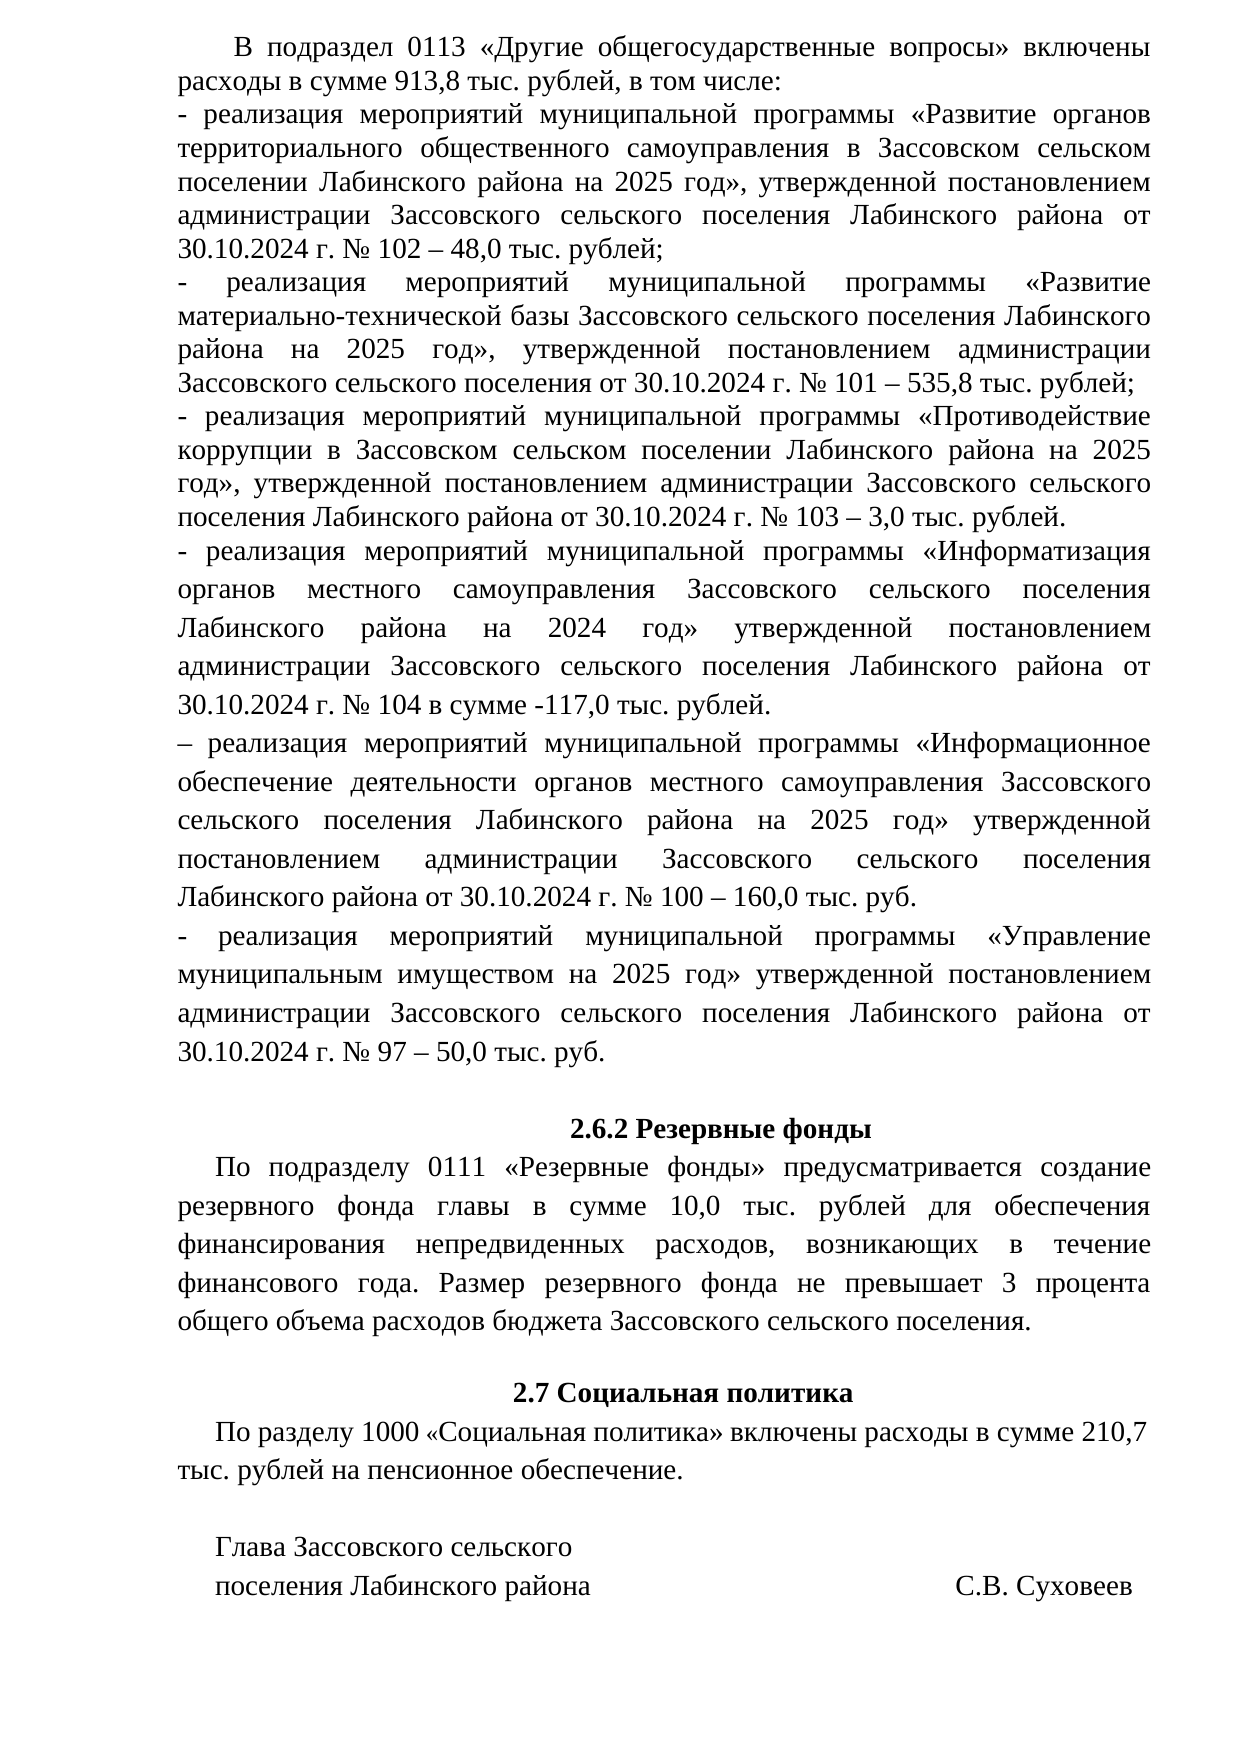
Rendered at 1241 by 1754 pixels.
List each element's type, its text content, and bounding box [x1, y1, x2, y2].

text 2.7 Социальная политика [177, 1375, 1152, 1409]
text - реализация мероприятий муниципальной программы «Информатизация органов местного самоуправления Зассовского сельского поселения Лабинского района на 2024 год» утвержденной постановлением администрации Зассовского сельского поселения Лабинского района от 30.10.2024 г. № 104 в сумме -117,0 тыс. рублей. [177, 533, 1152, 720]
text поселения Лабинского района С.В. Суховеев [177, 1568, 1152, 1601]
text - реализация мероприятий муниципальной программы «Управление муниципальным имуществом на 2025 год» утвержденной постановлением администрации Зассовского сельского поселения Лабинского района от 30.10.2024 г. № 97 – 50,0 тыс. руб. [177, 918, 1152, 1067]
text Глава Зассовского сельского [177, 1529, 1152, 1563]
text - реализация мероприятий муниципальной программы «Развитие материально-технической базы Зассовского сельского поселения Лабинского района на 2025 год», утвержденной постановлением администрации Зассовского сельского поселения от 30.10.2024 г. № 101 – 535,8 тыс. рублей; [177, 264, 1152, 398]
text 2.6.2 Резервные фонды [290, 1111, 1152, 1144]
text По подразделу 0111 «Резервные фонды» предусматривается создание резервного фонда главы в сумме 10,0 тыс. рублей для обеспечения финансирования непредвиденных расходов, возникающих в течение финансового года. Размер резервного фонда не превышает 3 процента общего объема расходов бюджета Зассовского сельского поселения. [177, 1149, 1152, 1337]
text - реализация мероприятий муниципальной программы «Противодействие коррупции в Зассовском сельском поселении Лабинского района на 2025 год», утвержденной постановлением администрации Зассовского сельского поселения Лабинского района от 30.10.2024 г. № 103 – 3,0 тыс. рублей. [177, 398, 1152, 533]
text – реализация мероприятий муниципальной программы «Информационное обеспечение деятельности органов местного самоуправления Зассовского сельского поселения Лабинского района на 2025 год» утвержденной постановлением администрации Зассовского сельского поселения Лабинского района от 30.10.2024 г. № 100 – 160,0 тыс. руб. [177, 725, 1152, 913]
text По разделу 1000 «Социальная политика» включены расходы в сумме 210,7 тыс. рублей на пенсионное обеспечение. [177, 1414, 1152, 1486]
text В подраздел 0113 «Другие общегосударственные вопросы» включены расходы в сумме 913,8 тыс. рублей, в том числе: [177, 29, 1152, 97]
text - реализация мероприятий муниципальной программы «Развитие органов территориального общественного самоуправления в Зассовском сельском поселении Лабинского района на 2025 год», утвержденной постановлением администрации Зассовского сельского поселения Лабинского района от 30.10.2024 г. № 102 – 48,0 тыс. рублей; [177, 97, 1152, 264]
